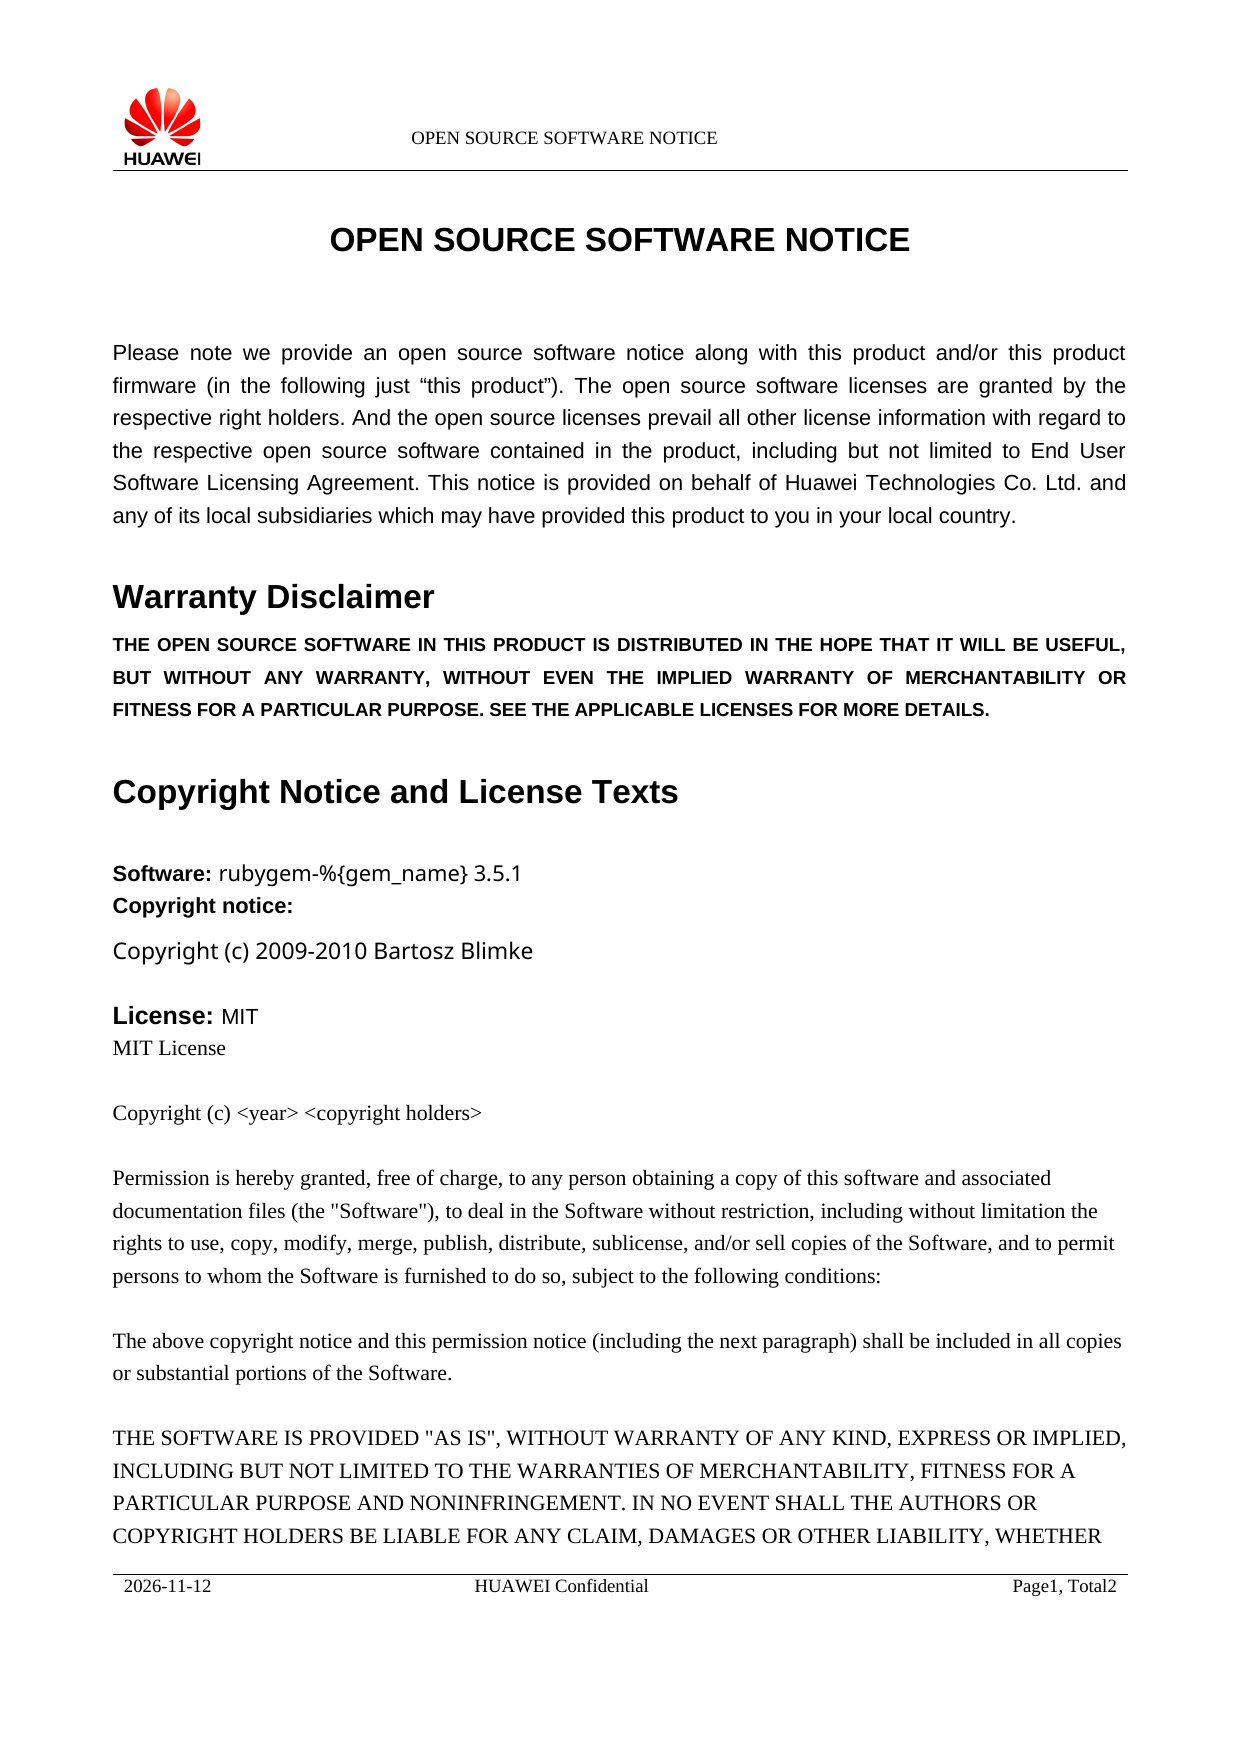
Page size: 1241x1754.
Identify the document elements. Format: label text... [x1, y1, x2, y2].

text Please note we provide an open source software notice along with this product and/or this product firmware (in the following just “this product”). The open source software licenses are granted by the respective right holders. And the open source licenses prevail all other license information with regard to the respective open source software contained in the product, including but not limited to End User Software Licensing Agreement. This notice is provided on behalf of Huawei Technologies Co. Ltd. and any of its local subsidiaries which may have provided this product to you in your local country. [112, 336, 1128, 531]
text Copyright notice: [112, 889, 1128, 921]
text Copyright (c) 2009-2010 Bartosz Blimke [112, 934, 1128, 999]
text The open source software in this product is distributed in the hope that it will be useful, but WITHOUT ANY WARRANTY, without even the implied warranty of MERCHANTABILITY or FITNESS FOR A PARTICULAR PURPOSE. See the applicable licenses for more details. [112, 629, 1128, 726]
picture [124, 88, 201, 165]
text OPEN SOURCE SOFTWARE NOTICE [112, 206, 1128, 271]
title Software: rubygem-%{gem_name} 3.5.1 [112, 856, 1128, 889]
text Warranty Disclaimer [112, 564, 1128, 629]
text Copyright Notice and License Texts [112, 759, 1128, 824]
text License: MIT [112, 999, 1128, 1031]
